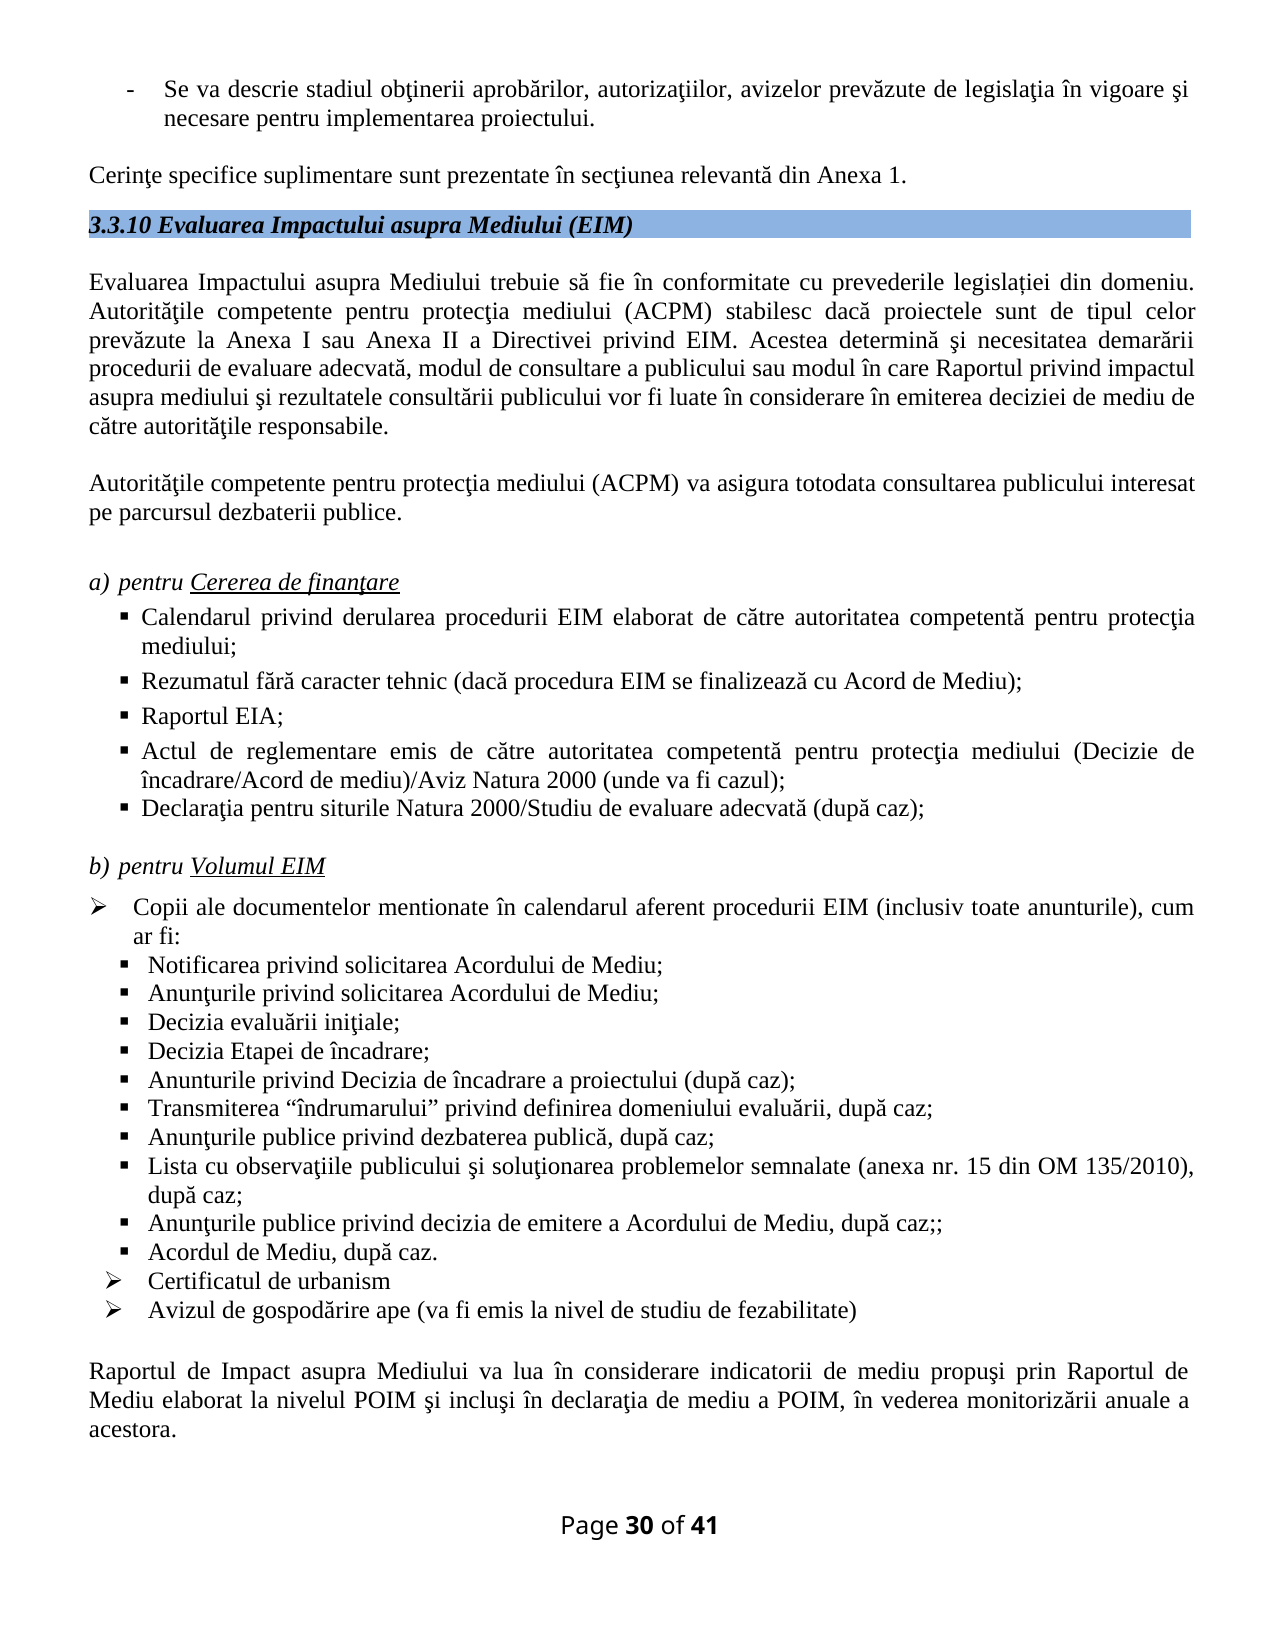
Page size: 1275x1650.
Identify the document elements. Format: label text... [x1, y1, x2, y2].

list Anunţurile privind solicitarea Acordului de Mediu; [118, 978, 1196, 1007]
list Anunţurile publice privind decizia de emitere a Acordului de Mediu, după caz;; [118, 1208, 1196, 1237]
list Decizia Etapei de încadrare; [118, 1036, 1196, 1065]
list Raportul EIA; [118, 701, 1196, 730]
list Transmiterea “îndrumarului” privind definirea domeniului evaluării, după caz; [118, 1093, 1196, 1122]
text Cerinţe specifice suplimentare sunt prezentate în secţiunea relevantă din Anexa 1. [89, 160, 1191, 189]
list pentru Cererea de finanţare [89, 567, 1196, 596]
list Notificarea privind solicitarea Acordului de Mediu; [118, 950, 1196, 978]
list Lista cu observaţiile publicului şi soluţionarea problemelor semnalate (anexa nr. 15 din OM 135/2010), după caz; [118, 1151, 1196, 1208]
text Evaluarea Impactului asupra Mediului trebuie să fie în conformitate cu prevederile legislației din domeniu. Autorităţile competente pentru protecţia mediului (ACPM) stabilesc dacă proiectele sunt de tipul celor prevăzute la Anexa I sau Anexa II a Directivei privind EIM. Acestea determină şi necesitatea demarării procedurii de evaluare adecvată, modul de consultare a publicului sau modul în care Raportul privind impactul asupra mediului şi rezultatele consultării publicului vor fi luate în considerare în emiterea deciziei de mediu de către autorităţile responsabile. [89, 267, 1196, 440]
list Calendarul privind derularea procedurii EIM elaborat de către autoritatea competentă pentru protecţia mediului; [118, 602, 1196, 660]
list Declaraţia pentru siturile Natura 2000/Studiu de evaluare adecvată (după caz); [118, 793, 1196, 822]
list Actul de reglementare emis de către autoritatea competentă pentru protecţia mediului (Decizie de încadrare/Acord de mediu)/Aviz Natura 2000 (unde va fi cazul); [118, 736, 1196, 793]
text 3.3.10 Evaluarea Impactului asupra Mediului (EIM) [89, 210, 1191, 238]
list pentru Volumul EIM [89, 851, 1196, 880]
list Certificatul de urbanism [103, 1266, 1191, 1295]
list Anunţurile publice privind dezbaterea publică, după caz; [118, 1122, 1196, 1151]
list Avizul de gospodărire ape (va fi emis la nivel de studiu de fezabilitate) [103, 1295, 1191, 1323]
list Decizia evaluării iniţiale; [118, 1007, 1196, 1036]
text Raportul de Impact asupra Mediului va lua în considerare indicatorii de mediu propuşi prin Raportul de Mediu elaborat la nivelul POIM şi incluşi în declaraţia de mediu a POIM, în vederea monitorizării anuale a acestora. [89, 1356, 1191, 1443]
list Copii ale documentelor mentionate în calendarul aferent procedurii EIM (inclusiv toate anunturile), cum ar fi: [89, 892, 1196, 950]
list Acordul de Mediu, după caz. [118, 1237, 1191, 1266]
list Rezumatul fără caracter tehnic (dacă procedura EIM se finalizează cu Acord de Mediu); [118, 666, 1196, 695]
text Autorităţile competente pentru protecţia mediului (ACPM) va asigura totodata consultarea publicului interesat pe parcursul dezbaterii publice. [89, 468, 1196, 526]
list Anunturile privind Decizia de încadrare a proiectului (după caz); [118, 1065, 1196, 1093]
list Se va descrie stadiul obţinerii aprobărilor, autorizaţiilor, avizelor prevăzute de legislaţia în vigoare şi necesare pentru implementarea proiectului. [126, 74, 1191, 131]
